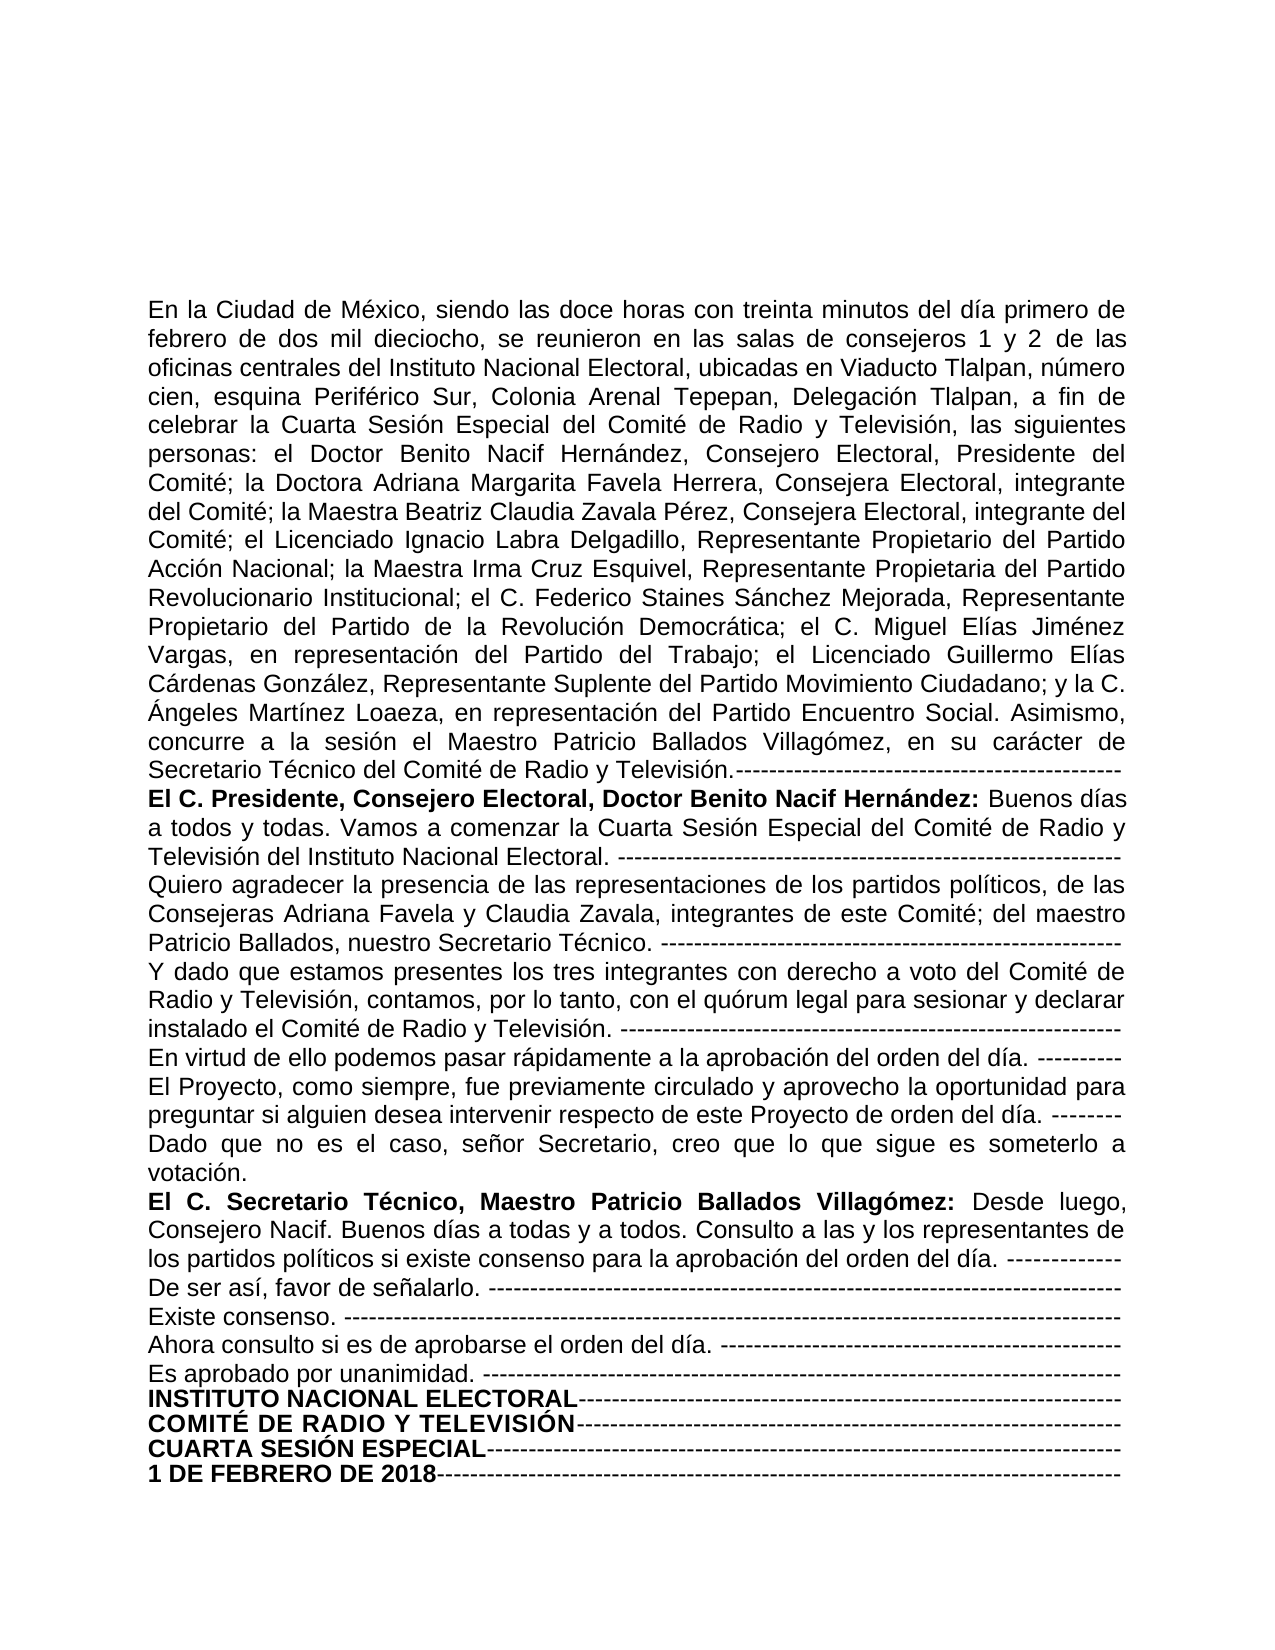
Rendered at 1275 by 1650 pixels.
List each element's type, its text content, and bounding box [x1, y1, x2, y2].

text El C. Presidente, Consejero Electoral, Doctor Benito Nacif Hernández: Buenos días a todos y todas. Vamos a comenzar la Cuarta Sesión Especial del Comité de Radio y Televisión del Instituto Nacional Electoral. [148, 784, 1127, 870]
text En la Ciudad de México, siendo las doce horas con treinta minutos del día primero de febrero de dos mil dieciocho, se reunieron en las salas de consejeros 1 y 2 de las oficinas centrales del Instituto Nacional Electoral, ubicadas en Viaducto Tlalpan, número cien, esquina Periférico Sur, Colonia Arenal Tepepan, Delegación Tlalpan, a fin de celebrar la Cuarta Sesión Especial del Comité de Radio y Televisión, las siguientes personas: el Doctor Benito Nacif Hernández, Consejero Electoral, Presidente del Comité; la Doctora Adriana Margarita Favela Herrera, Consejera Electoral, integrante del Comité; la Maestra Beatriz Claudia Zavala Pérez, Consejera Electoral, integrante del Comité; el Licenciado Ignacio Labra Delgadillo, Representante Propietario del Partido Acción Nacional; la Maestra Irma Cruz Esquivel, Representante Propietaria del Partido Revolucionario Institucional; el C. Federico Staines Sánchez Mejorada, Representante Propietario del Partido de la Revolución Democrática; el C. Miguel Elías Jiménez Vargas, en representación del Partido del Trabajo; el Licenciado Guillermo Elías Cárdenas González, Representante Suplente del Partido Movimiento Ciudadano; y la C. Ángeles Martínez Loaeza, en representación del Partido Encuentro Social. Asimismo, concurre a la sesión el Maestro Patricio Ballados Villagómez, en su carácter de Secretario Técnico del Comité de Radio y Televisión. [148, 295, 1127, 784]
text Ahora consulto si es de aprobarse el orden del día. [148, 1330, 1127, 1359]
text INSTITUTO NACIONAL ELECTORAL [148, 1388, 1127, 1413]
text El Proyecto, como siempre, fue previamente circulado y aprovecho la oportunidad para preguntar si alguien desea intervenir respecto de este Proyecto de orden del día. [148, 1072, 1127, 1129]
text Y dado que estamos presentes los tres integrantes con derecho a voto del Comité de Radio y Televisión, contamos, por lo tanto, con el quórum legal para sesionar y declarar instalado el Comité de Radio y Televisión. [148, 957, 1127, 1043]
text COMITÉ DE RADIO Y TELEVISIÓN [148, 1413, 1127, 1438]
text 1 DE FEBRERO DE 2018 [148, 1463, 1127, 1488]
text En virtud de ello podemos pasar rápidamente a la aprobación del orden del día. [148, 1043, 1127, 1072]
text Es aprobado por unanimidad. [148, 1359, 1127, 1388]
text De ser así, favor de señalarlo. [148, 1273, 1127, 1302]
text Quiero agradecer la presencia de las representaciones de los partidos políticos, de las Consejeras Adriana Favela y Claudia Zavala, integrantes de este Comité; del maestro Patricio Ballados, nuestro Secretario Técnico. [148, 870, 1127, 957]
text Dado que no es el caso, señor Secretario, creo que lo que sigue es someterlo a votación. [148, 1129, 1127, 1187]
text El C. Secretario Técnico, Maestro Patricio Ballados Villagómez: Desde luego, Consejero Nacif. Buenos días a todas y a todos. Consulto a las y los representantes de los partidos políticos si existe consenso para la aprobación del orden del día. [148, 1187, 1127, 1273]
text Existe consenso. [148, 1302, 1127, 1330]
text CUARTA SESIÓN ESPECIAL [148, 1438, 1127, 1463]
